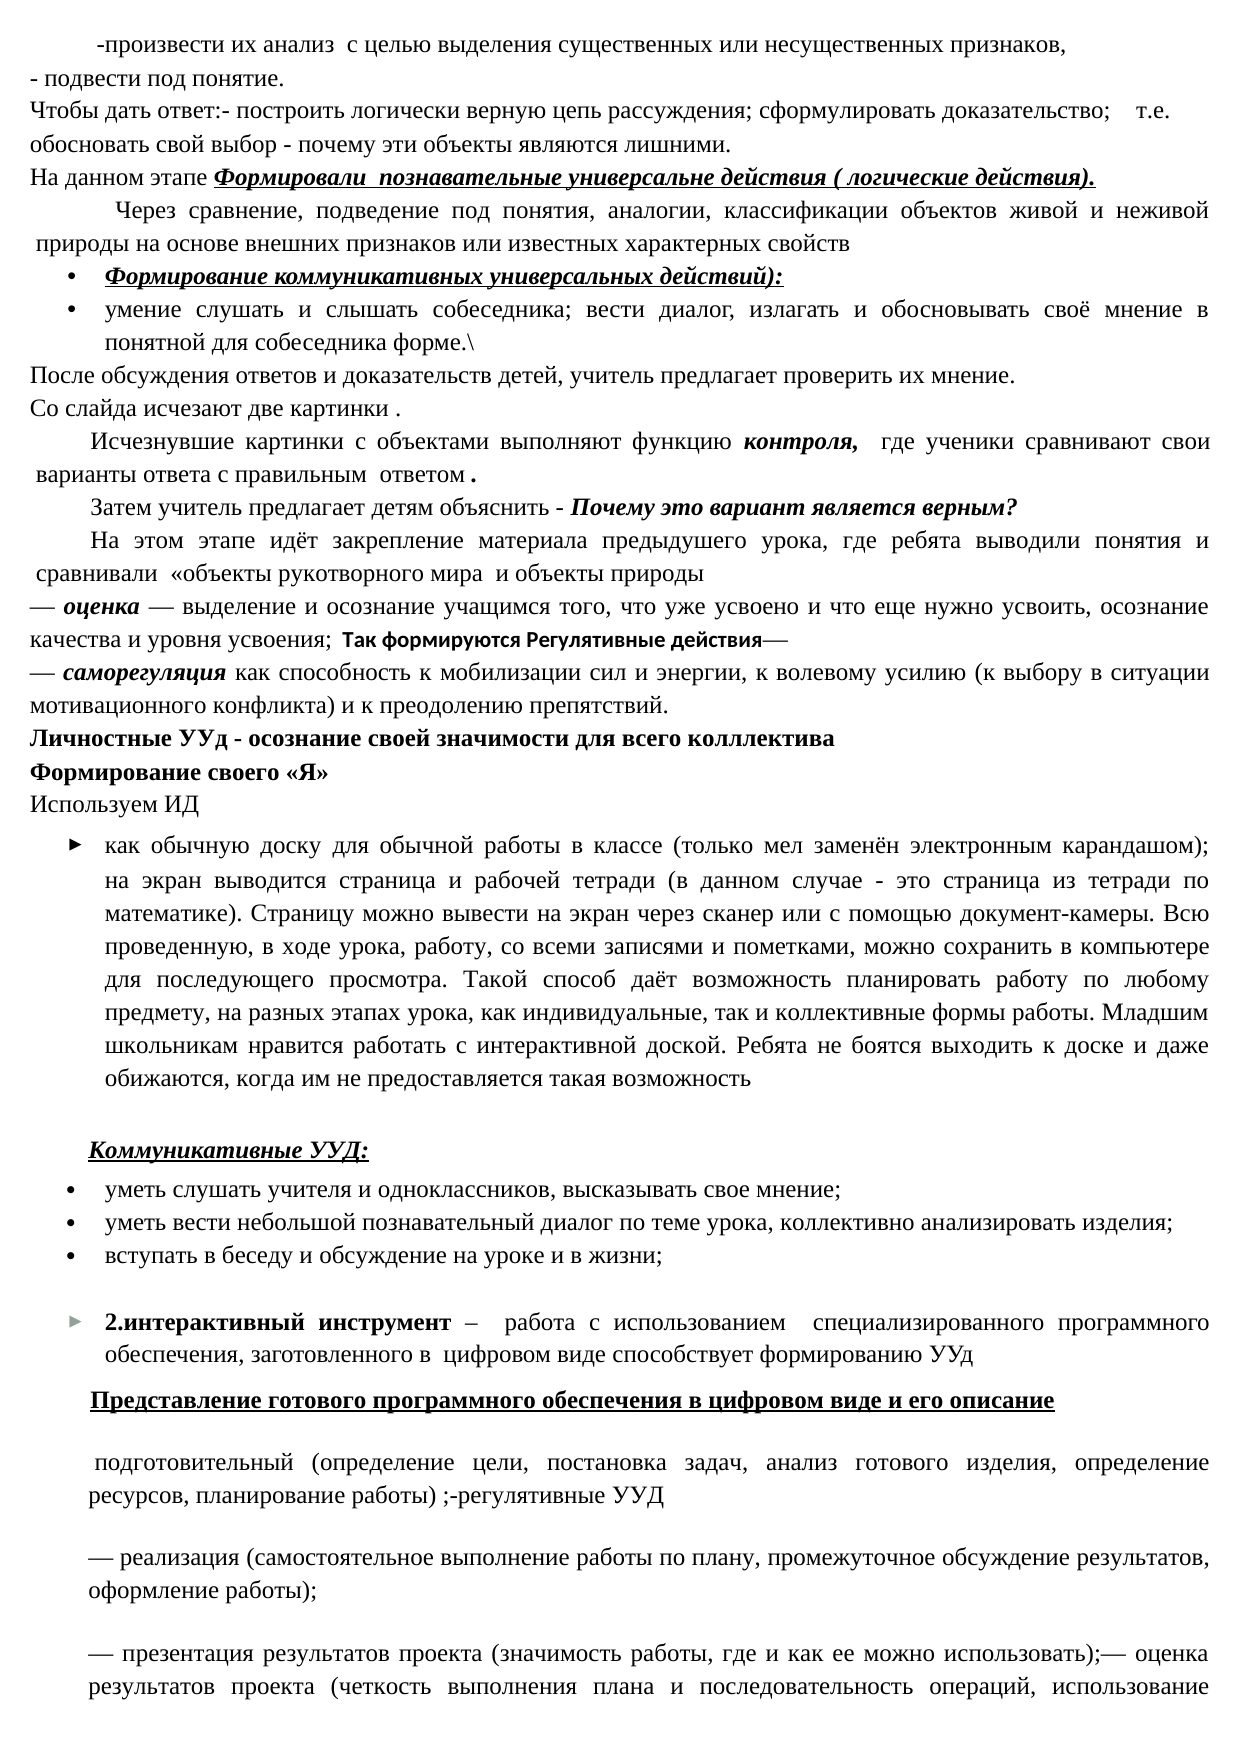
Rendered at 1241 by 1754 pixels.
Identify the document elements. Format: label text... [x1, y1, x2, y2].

text — саморегуляция как способность к мобилизации сил и энергии, к волевому усилию (к выбору в ситуации мотивационного конфликта) и к преодолению препятствий. [29, 657, 1211, 719]
text На этом этапе идёт закрепление материала предыдушего урока, где ребята выводили понятия и сравнивали «объекты рукотворного мира и объекты природы [36, 525, 1211, 587]
text Формирование своего «Я» [29, 757, 1211, 785]
text — реализация (самостоятельное выполнение работы по плану, промежуточное обсуждение результатов, оформление работы); [88, 1542, 1211, 1604]
text Затем учитель предлагает детям объяснить - Почему это вариант является верным? [36, 492, 1211, 521]
list умение слушать и слышать собеседника; вести диалог, излагать и обосновывать своё мнение в понятной для собеседника форме.\ [67, 294, 1211, 356]
list как обычную доску для обычной работы в классе (только мел заменён электронным карандашом); на экран выводится страница и рабочей тетради (в данном случае - это страница из тетради по математике). Страницу можно вывести на экран через сканер или с помощью документ-камеры. Всю проведенную, в ходе урока, работу, со всеми записями и пометками, можно сохранить в компьютере для последующего просмотра. Такой способ даёт возможность планировать работу по любому предмету, на разных этапах урока, как индивидуальные, так и коллективные формы работы. Младшим школьникам нравится работать с интерактивной доской. Ребята не боятся выходить к доске и даже обижаются, когда им не предоставляется такая возможность [67, 823, 1211, 1092]
text Представление готового программного обеспечения в цифровом виде и его описание [36, 1385, 1211, 1414]
text — оценка — выделение и осознание учащимся того, что уже усвоено и что еще нужно усвоить, осознание качества и уровня усвоения; Так формируются Регулятивные действия— [29, 591, 1211, 653]
text Используем ИД [29, 789, 1211, 818]
text Через сравнение, подведение под понятия, аналогии, классификации объектов живой и неживой природы на основе внешних признаков или известных характерных свойств [36, 195, 1211, 256]
list 2.интерактивный инструмент – работа с использованием специализированного программного обеспечения, заготовленного в цифровом виде способствует формированию УУд [67, 1307, 1211, 1368]
text Личностные УУд - осознание своей значимости для всего колллектива [29, 723, 1211, 752]
list уметь слушать учителя и одноклассников, высказывать свое мнение; [67, 1174, 1211, 1203]
list вступать в беседу и обсуждение на уроке и в жизни; [67, 1241, 1211, 1269]
text Со слайда исчезают две картинки . [29, 393, 1211, 422]
text - подвести под понятие. [29, 63, 1211, 91]
text После обсуждения ответов и доказательств детей, учитель предлагает проверить их мнение. [29, 360, 1211, 389]
text Чтобы дать ответ:- построить логически верную цепь рассуждения; сформулировать доказательство; т.е. обосновать свой выбор - почему эти объекты являются лишними. [29, 96, 1211, 157]
text подготовительный (определение цели, постановка задач, анализ готового изделия, определение ресурсов, планирование работы) ;-регулятивные УУД [88, 1447, 1211, 1509]
text Коммуникативные УУД: [88, 1135, 1211, 1164]
text На данном этапе Формировали познавательные универсальне действия ( логические действия). [29, 162, 1211, 190]
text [88, 1638, 1211, 1699]
list Формирование коммуникативных универсальных действий): [67, 261, 1211, 289]
text -произвести их анализ с целью выделения существенных или несущественных признаков, [36, 29, 1211, 58]
text Исчезнувшие картинки с объектами выполняют функцию контроля, где ученики сравнивают свои варианты ответа с правильным ответом . [36, 426, 1211, 488]
list уметь вести небольшой познавательный диалог по теме урока, коллективно анализировать изделия; [67, 1207, 1211, 1236]
